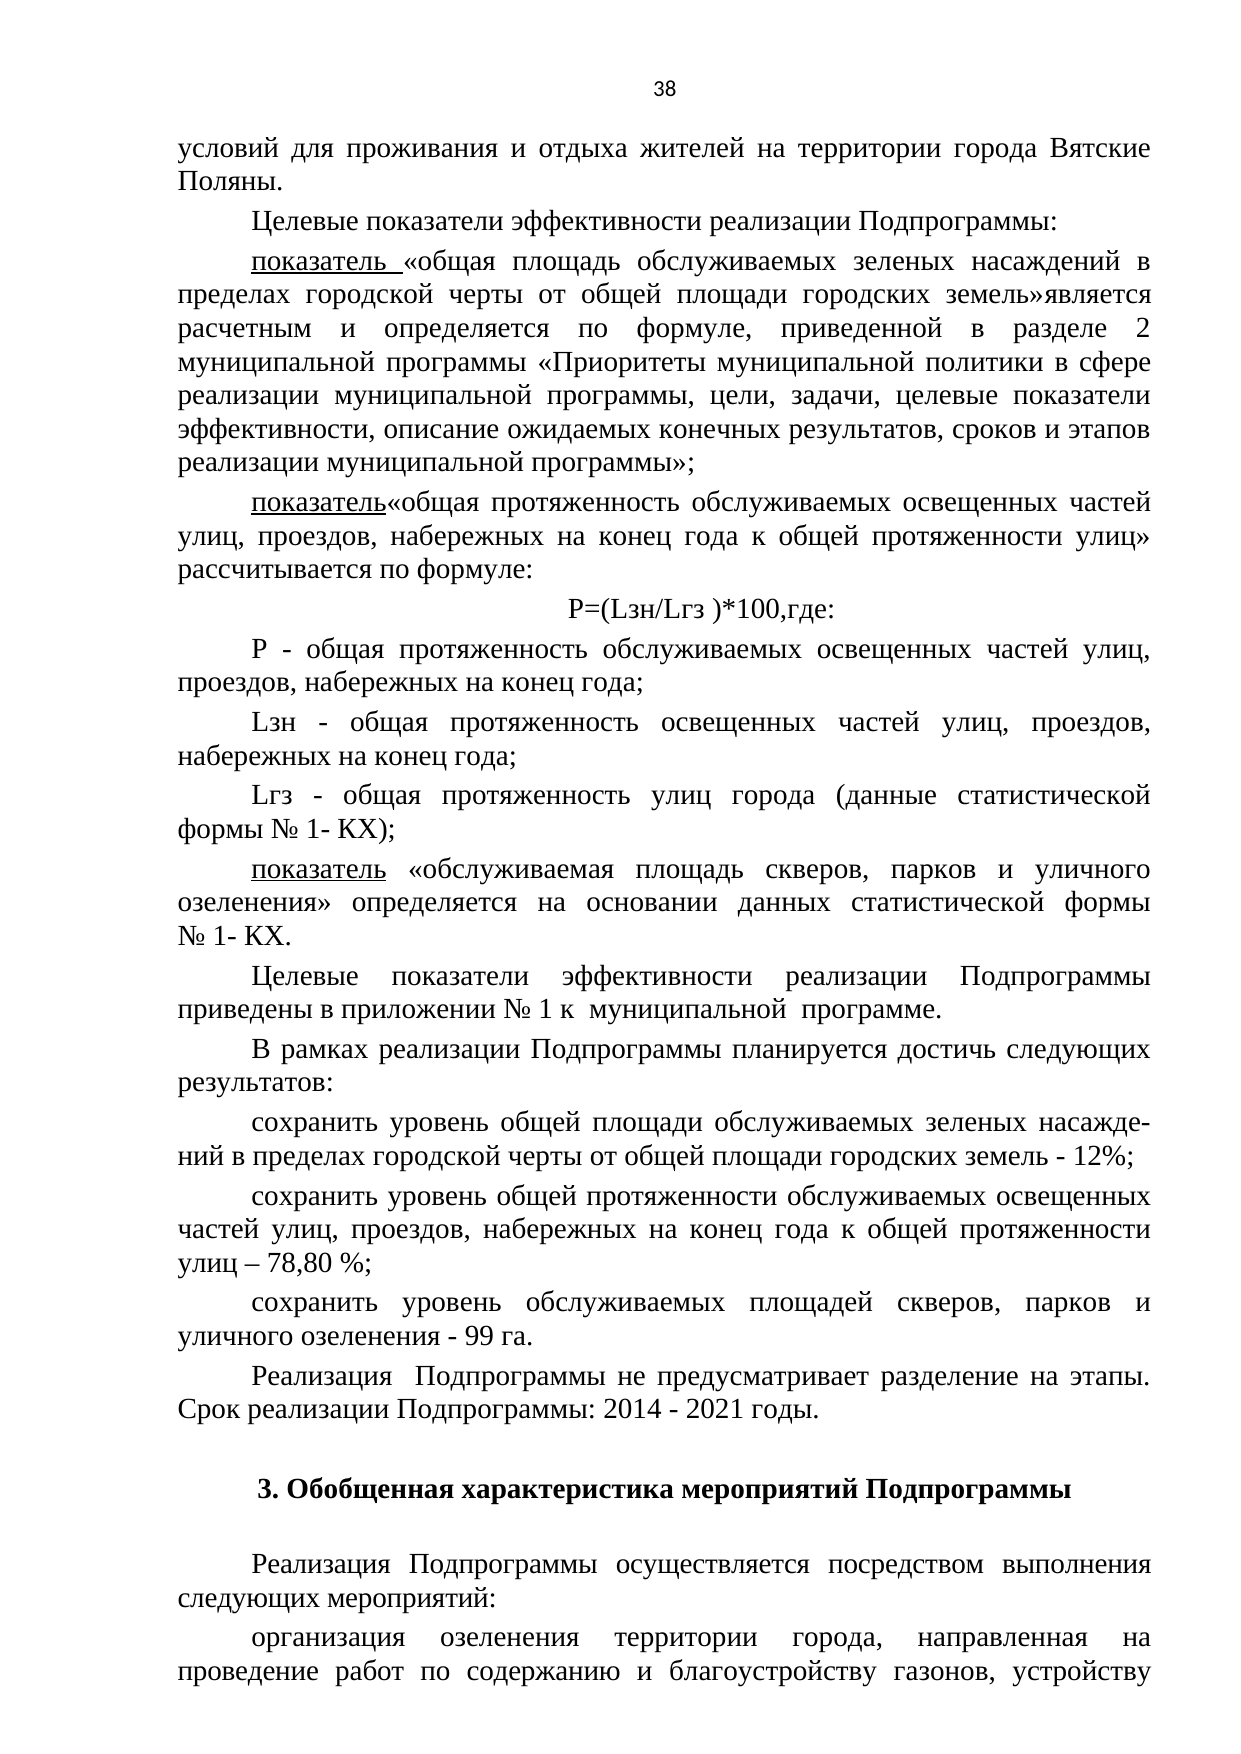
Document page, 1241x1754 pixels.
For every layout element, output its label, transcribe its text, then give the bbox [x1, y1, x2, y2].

text показатель «обслуживаемая площадь скверов, парков и уличного озеленения» определяется на основании данных статистической формы № 1- КХ. [177, 851, 1152, 951]
text Реализация Подпрограммы осуществляется посредством выполнения следующих мероприятий: [177, 1546, 1152, 1613]
text Lгз - общая протяженность улиц города (данные статистической формы № 1- КХ); [177, 777, 1152, 844]
text показатель «общая площадь обслуживаемых зеленых насаждений в пределах городской черты от общей площади городских земель»является расчетным и определяется по формуле, приведенной в разделе 2 муниципальной программы «Приоритеты муниципальной политики в сфере реализации муниципальной программы, цели, задачи, целевые показатели эффективности, описание ожидаемых конечных результатов, сроков и этапов реализации муниципальной программы»; [177, 243, 1152, 478]
text Lзн - общая протяженность освещенных частей улиц, проездов, набережных на конец года; [177, 704, 1152, 771]
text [177, 130, 1152, 197]
text Целевые показатели эффективности реализации Подпрограммы приведены в приложении № 1 к муниципальной программе. [177, 958, 1152, 1025]
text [177, 1619, 1152, 1687]
text показатель«общая протяженность обслуживаемых освещенных частей улиц, проездов, набережных на конец года к общей протяженности улиц» рассчитывается по формуле: [177, 484, 1152, 585]
text сохранить уровень общей протяженности обслуживаемых освещенных частей улиц, проездов, набережных на конец года к общей протяженности улиц – 78,80 %; [177, 1178, 1152, 1278]
text Реализация Подпрограммы не предусматривает разделение на этапы. Срок реализации Подпрограммы: 2014 - 2021 годы. [177, 1358, 1152, 1425]
text сохранить уровень общей площади обслуживаемых зеленых насажде-ний в пределах городской черты от общей площади городских земель - 12%; [177, 1104, 1152, 1171]
text сохранить уровень обслуживаемых площадей скверов, парков и уличного озеленения - 99 га. [177, 1284, 1152, 1352]
text Целевые показатели эффективности реализации Подпрограммы: [177, 203, 1152, 237]
text 3. Обобщенная характеристика мероприятий Подпрограммы [177, 1471, 1152, 1504]
text Р - общая протяженность обслуживаемых освещенных частей улиц, проездов, набережных на конец года; [177, 631, 1152, 698]
text В рамках реализации Подпрограммы планируется достичь следующих результатов: [177, 1031, 1152, 1098]
text P=(Lзн/Lгз )*100,где: [177, 591, 1152, 624]
